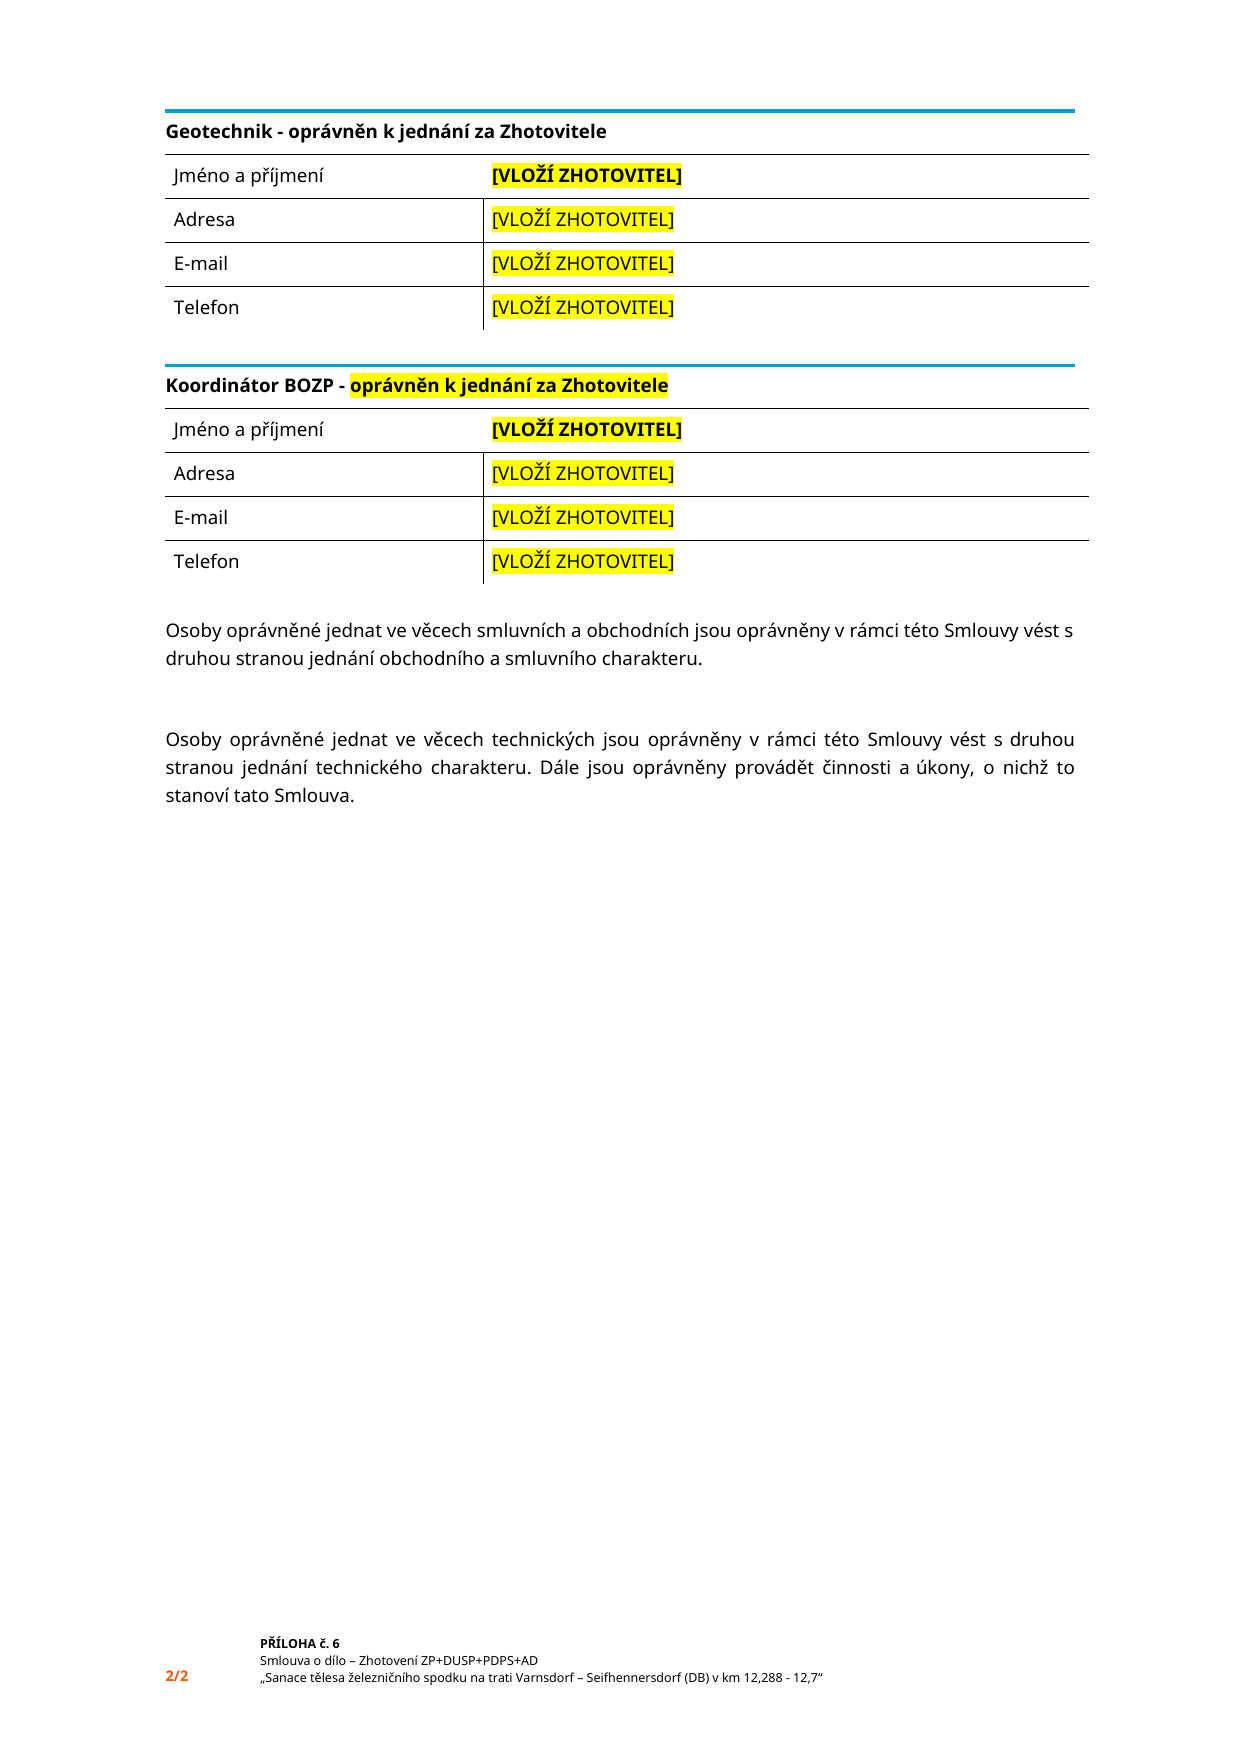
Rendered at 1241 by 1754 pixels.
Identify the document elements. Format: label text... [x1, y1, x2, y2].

table_cell Telefon [165, 541, 483, 584]
table_cell Telefon [165, 287, 483, 329]
text Koordinátor BOZP - oprávněn k jednání za Zhotovitele [165, 367, 1075, 398]
table_cell [VLOŽÍ ZHOTOVITEL] [484, 243, 1089, 286]
table_cell [VLOŽÍ ZHOTOVITEL] [484, 199, 1089, 242]
table_cell Adresa [165, 199, 483, 242]
table_header [VLOŽÍ ZHOTOVITEL] [484, 155, 1089, 198]
text Osoby oprávněné jednat ve věcech technických jsou oprávněny v rámci této Smlouvy vést s druhou stranou jednání technického charakteru. Dále jsou oprávněny provádět činnosti a úkony, o nichž to stanoví tato Smlouva. [165, 727, 1075, 808]
table_header Jméno a příjmení [165, 155, 484, 198]
table_cell E-mail [165, 243, 483, 286]
table_cell [VLOŽÍ ZHOTOVITEL] [484, 497, 1089, 540]
table_cell E-mail [165, 497, 483, 540]
table_header [VLOŽÍ ZHOTOVITEL] [484, 409, 1089, 452]
table_cell [VLOŽÍ ZHOTOVITEL] [484, 453, 1089, 496]
table_cell [VLOŽÍ ZHOTOVITEL] [484, 541, 1089, 584]
table_cell [VLOŽÍ ZHOTOVITEL] [484, 287, 1089, 329]
table_cell Adresa [165, 453, 483, 496]
text Geotechnik - oprávněn k jednání za Zhotovitele [165, 113, 1075, 144]
table_header Jméno a příjmení [165, 409, 484, 452]
text Osoby oprávněné jednat ve věcech smluvních a obchodních jsou oprávněny v rámci této Smlouvy vést s druhou stranou jednání obchodního a smluvního charakteru. [165, 618, 1075, 671]
